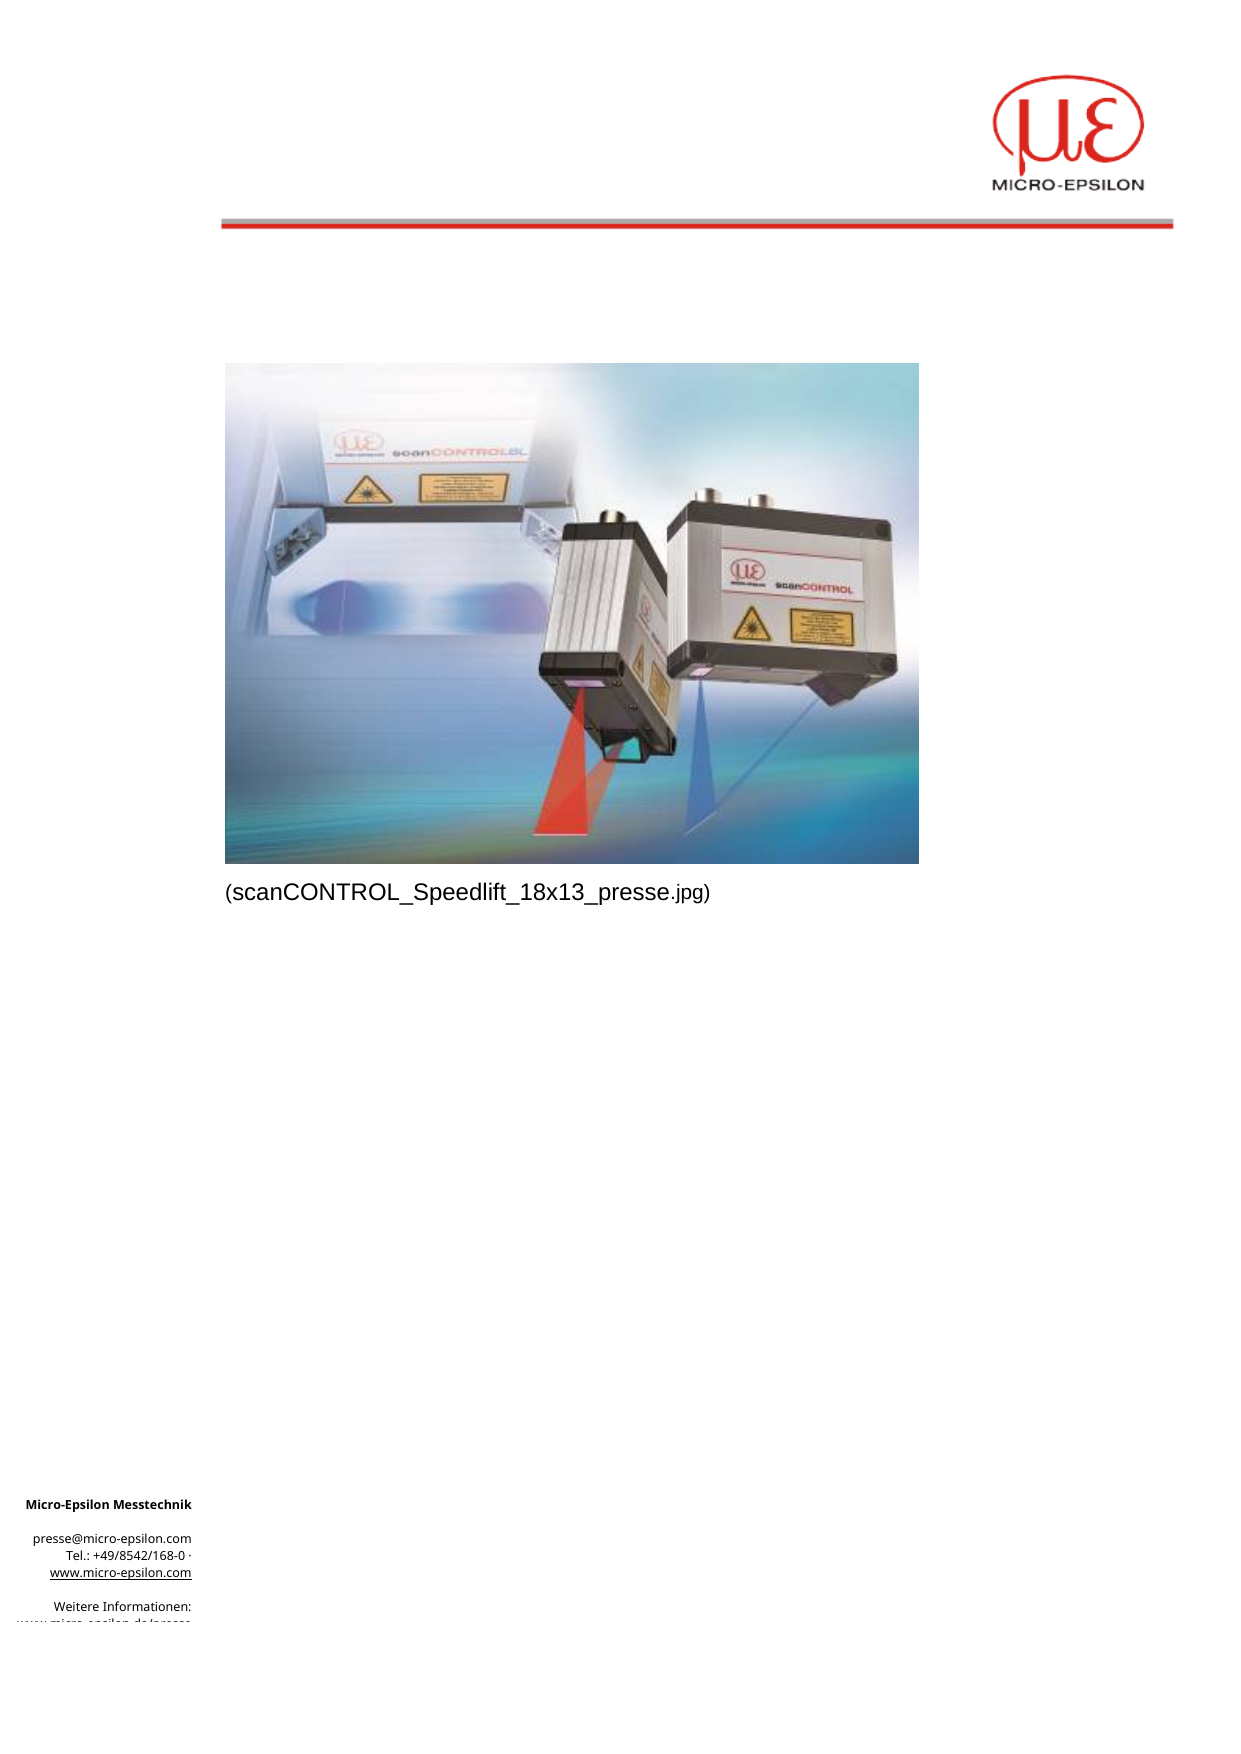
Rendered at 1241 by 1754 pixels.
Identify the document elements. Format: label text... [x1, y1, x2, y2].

text (scanCONTROL_Speedlift_18x13_presse.jpg) [670, 878, 919, 905]
picture [225, 363, 919, 864]
